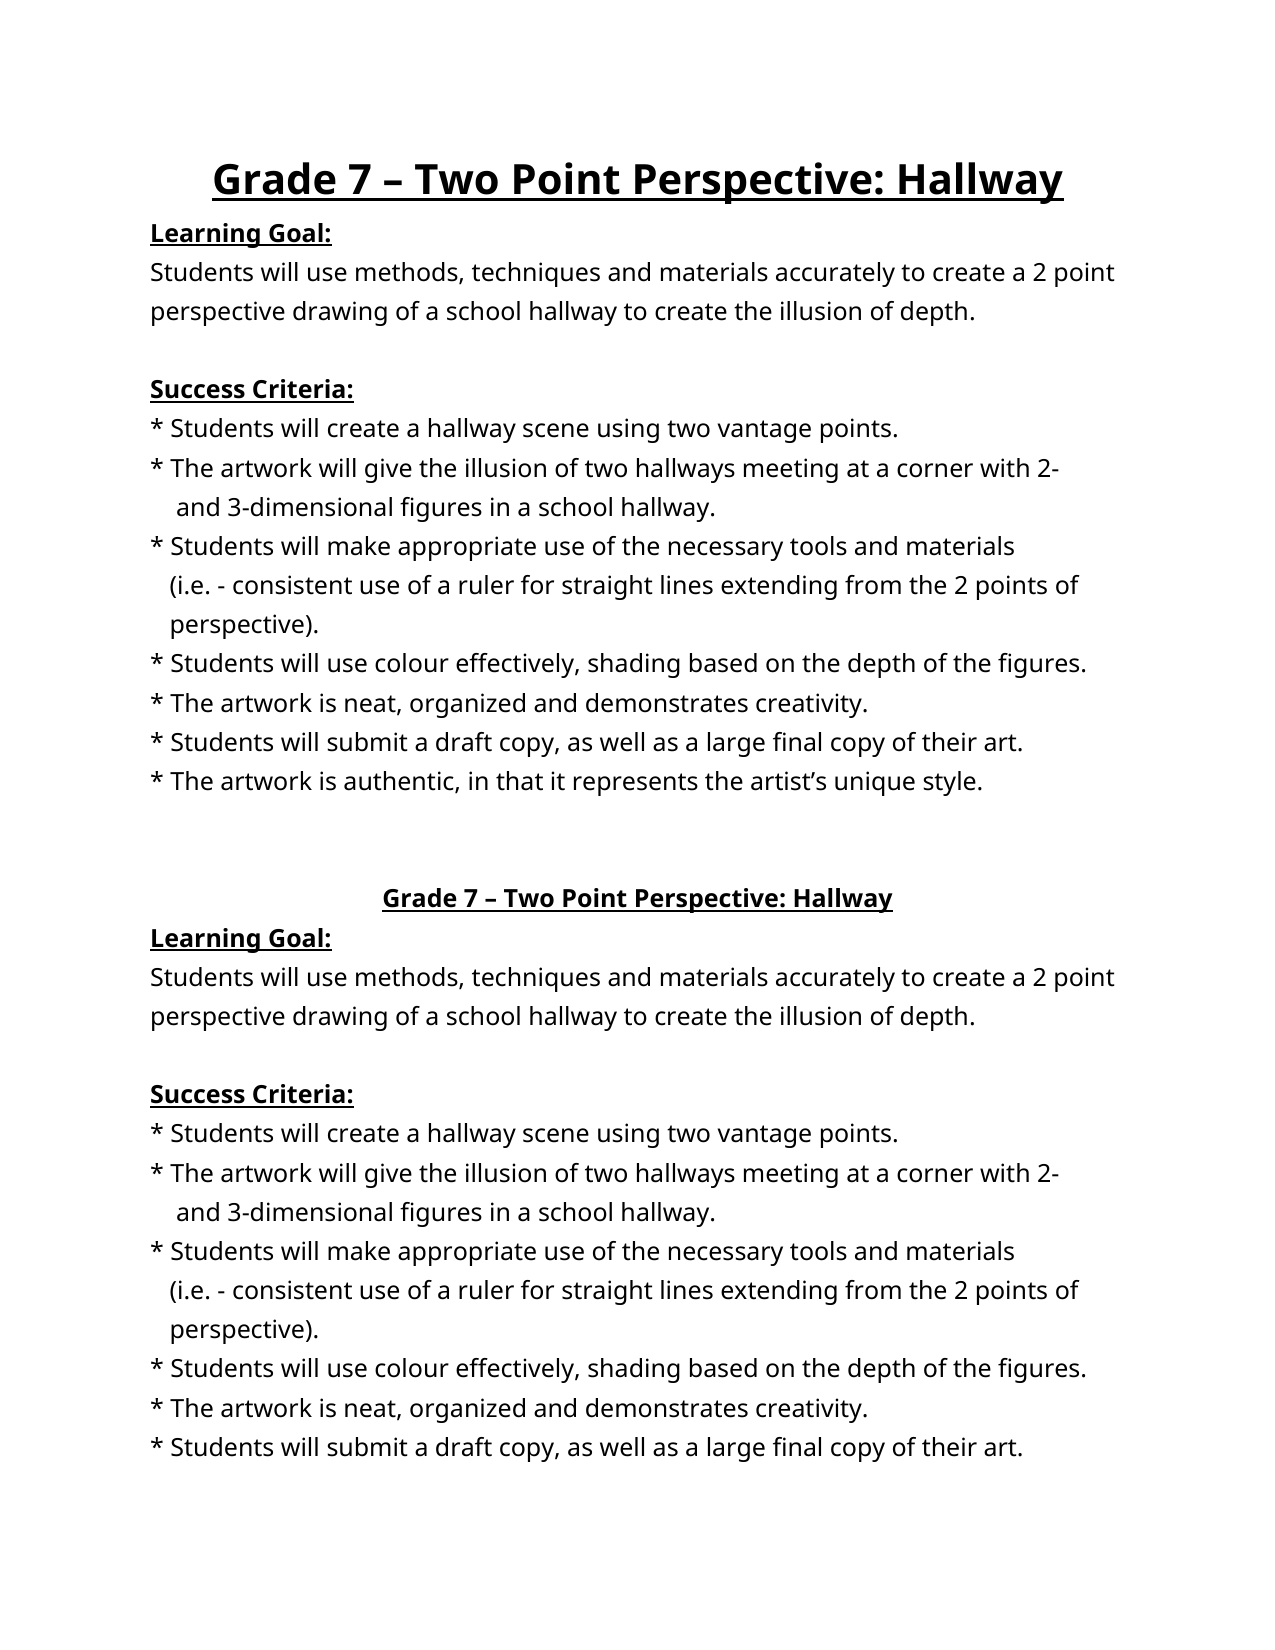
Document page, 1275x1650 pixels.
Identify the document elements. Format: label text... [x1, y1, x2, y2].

text Learning Goal: [150, 920, 1125, 954]
text * Students will submit a draft copy, as well as a large final copy of their art. [150, 724, 1125, 758]
text and 3-dimensional figures in a school hallway. [150, 1194, 1125, 1228]
text * The artwork is neat, organized and demonstrates creativity. [150, 685, 1125, 719]
text * Students will submit a draft copy, as well as a large final copy of their art. [150, 1429, 1125, 1463]
text * Students will make appropriate use of the necessary tools and materials [150, 1233, 1125, 1268]
text * Students will create a hallway scene using two vantage points. [150, 1116, 1125, 1150]
text * Students will use colour effectively, shading based on the depth of the figures. [150, 646, 1125, 680]
text perspective). [150, 1312, 1125, 1346]
text Students will use methods, techniques and materials accurately to create a 2 point perspective drawing of a school hallway to create the illusion of depth. [150, 959, 1125, 1033]
text Grade 7 – Two Point Perspective: Hallway [150, 881, 1125, 915]
text Learning Goal: [150, 215, 1125, 249]
text Grade 7 – Two Point Perspective: Hallway [150, 150, 1125, 207]
text Success Criteria: [150, 372, 1125, 406]
text * Students will create a hallway scene using two vantage points. [150, 411, 1125, 445]
text Success Criteria: [150, 1077, 1125, 1111]
text * The artwork will give the illusion of two hallways meeting at a corner with 2- [150, 1155, 1125, 1189]
text * The artwork is neat, organized and demonstrates creativity. [150, 1390, 1125, 1424]
text Students will use methods, techniques and materials accurately to create a 2 point perspective drawing of a school hallway to create the illusion of depth. [150, 254, 1125, 328]
text (i.e. - consistent use of a ruler for straight lines extending from the 2 points of [150, 568, 1125, 602]
text perspective). [150, 607, 1125, 641]
text * The artwork is authentic, in that it represents the artist’s unique style. [150, 763, 1125, 798]
text * Students will make appropriate use of the necessary tools and materials [150, 528, 1125, 563]
text * The artwork will give the illusion of two hallways meeting at a corner with 2- [150, 450, 1125, 484]
text and 3-dimensional figures in a school hallway. [150, 489, 1125, 523]
text (i.e. - consistent use of a ruler for straight lines extending from the 2 points of [150, 1273, 1125, 1307]
text * Students will use colour effectively, shading based on the depth of the figures. [150, 1351, 1125, 1385]
